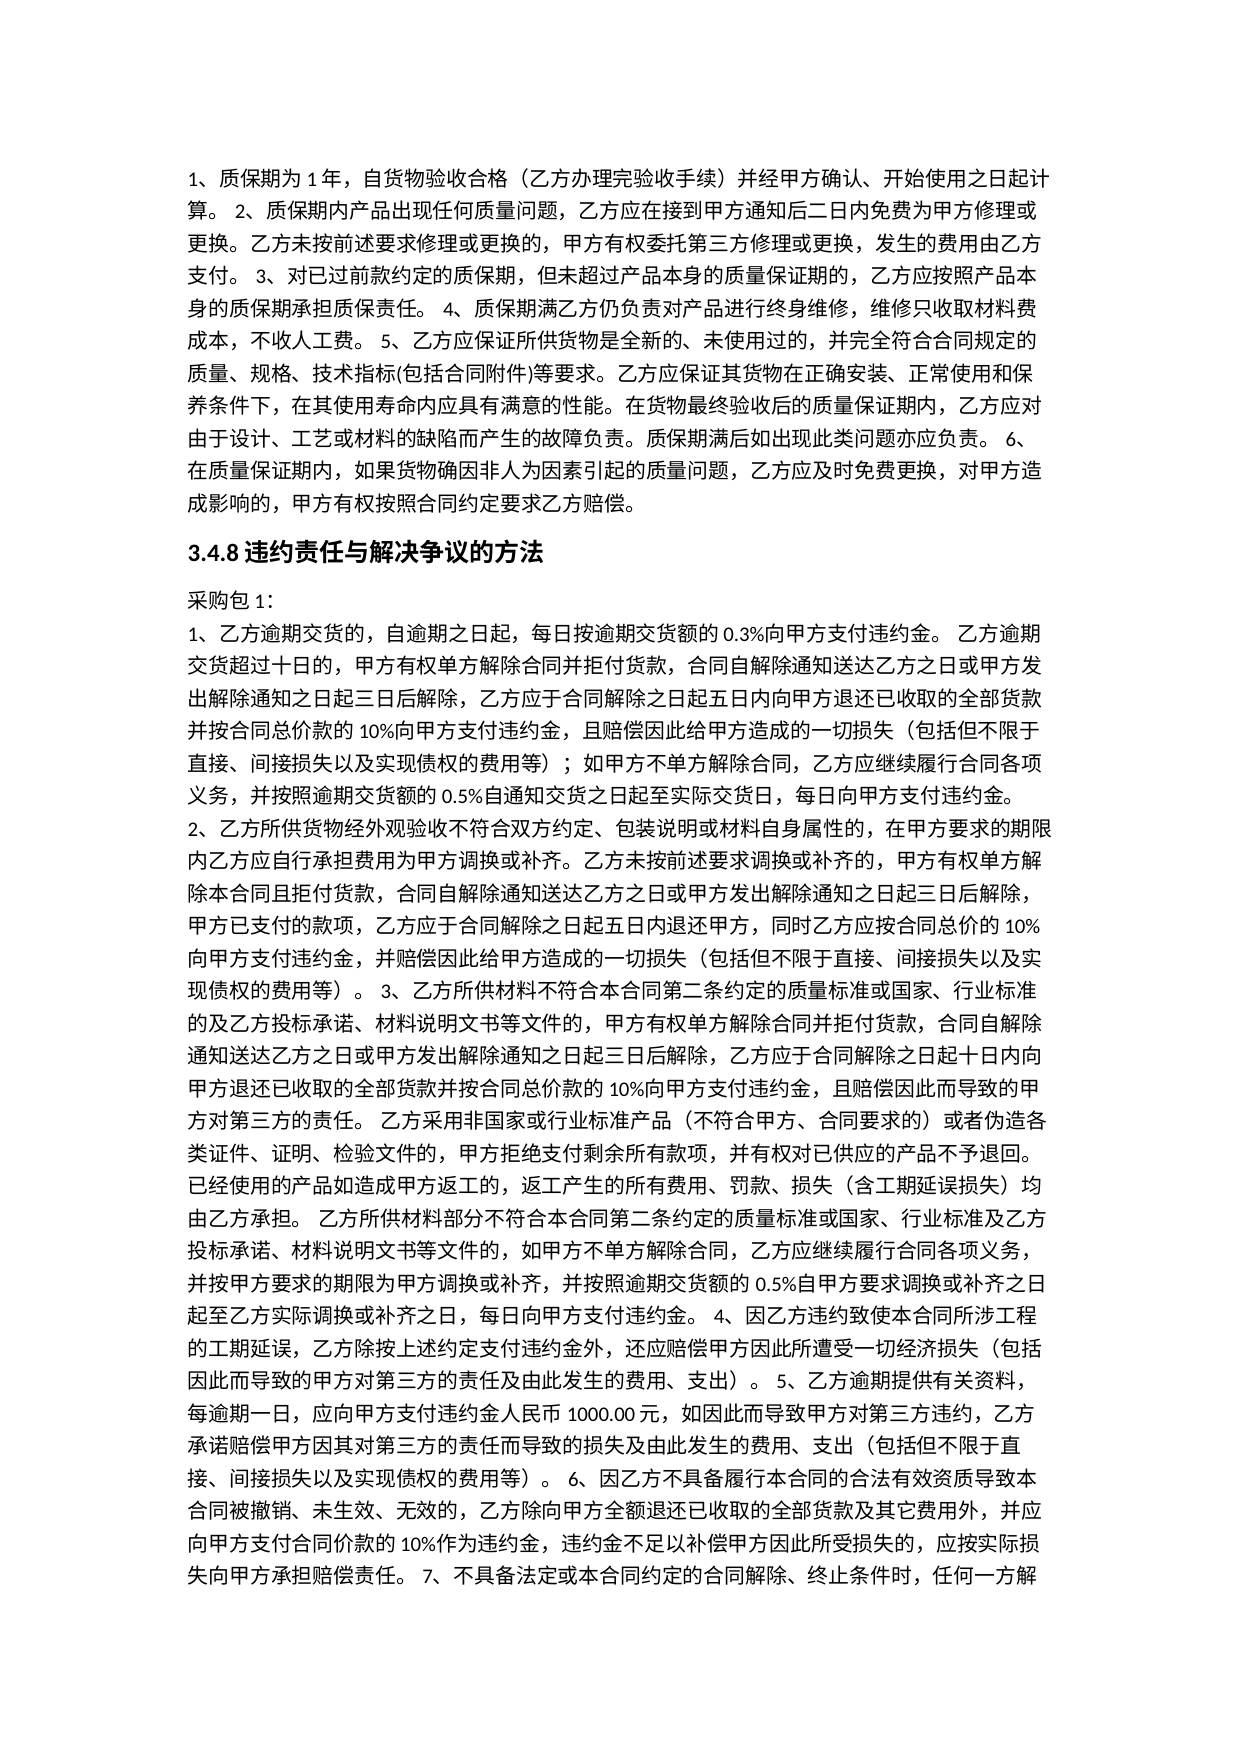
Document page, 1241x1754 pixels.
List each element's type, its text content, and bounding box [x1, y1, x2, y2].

text 采购包1： [187, 584, 1053, 617]
text 3.4.8违约责任与解决争议的方法 [187, 519, 1053, 584]
text 1、质保期为1年，自货物验收合格（乙方办理完验收手续）并经甲方确认、开始使用之日起计算。 2、质保期内产品出现任何质量问题，乙方应在接到甲方通知后二日内免费为甲方修理或更换。乙方未按前述要求修理或更换的，甲方有权委托第三方修理或更换，发生的费用由乙方支付。 3、对已过前款约定的质保期，但未超过产品本身的质量保证期的，乙方应按照产品本身的质保期承担质保责任。 4、质保期满乙方仍负责对产品进行终身维修，维修只收取材料费成本，不收人工费。 5、乙方应保证所供货物是全新的、未使用过的，并完全符合合同规定的质量、规格、技术指标(包括合同附件)等要求。乙方应保证其货物在正确安装、正常使用和保养条件下，在其使用寿命内应具有满意的性能。在货物最终验收后的质量保证期内，乙方应对由于设计、工艺或材料的缺陷而产生的故障负责。质保期满后如出现此类问题亦应负责。 6、在质量保证期内，如果货物确因非人为因素引起的质量问题，乙方应及时免费更换，对甲方造成影响的，甲方有权按照合同约定要求乙方赔偿。 [187, 162, 1053, 519]
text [187, 617, 1053, 1592]
